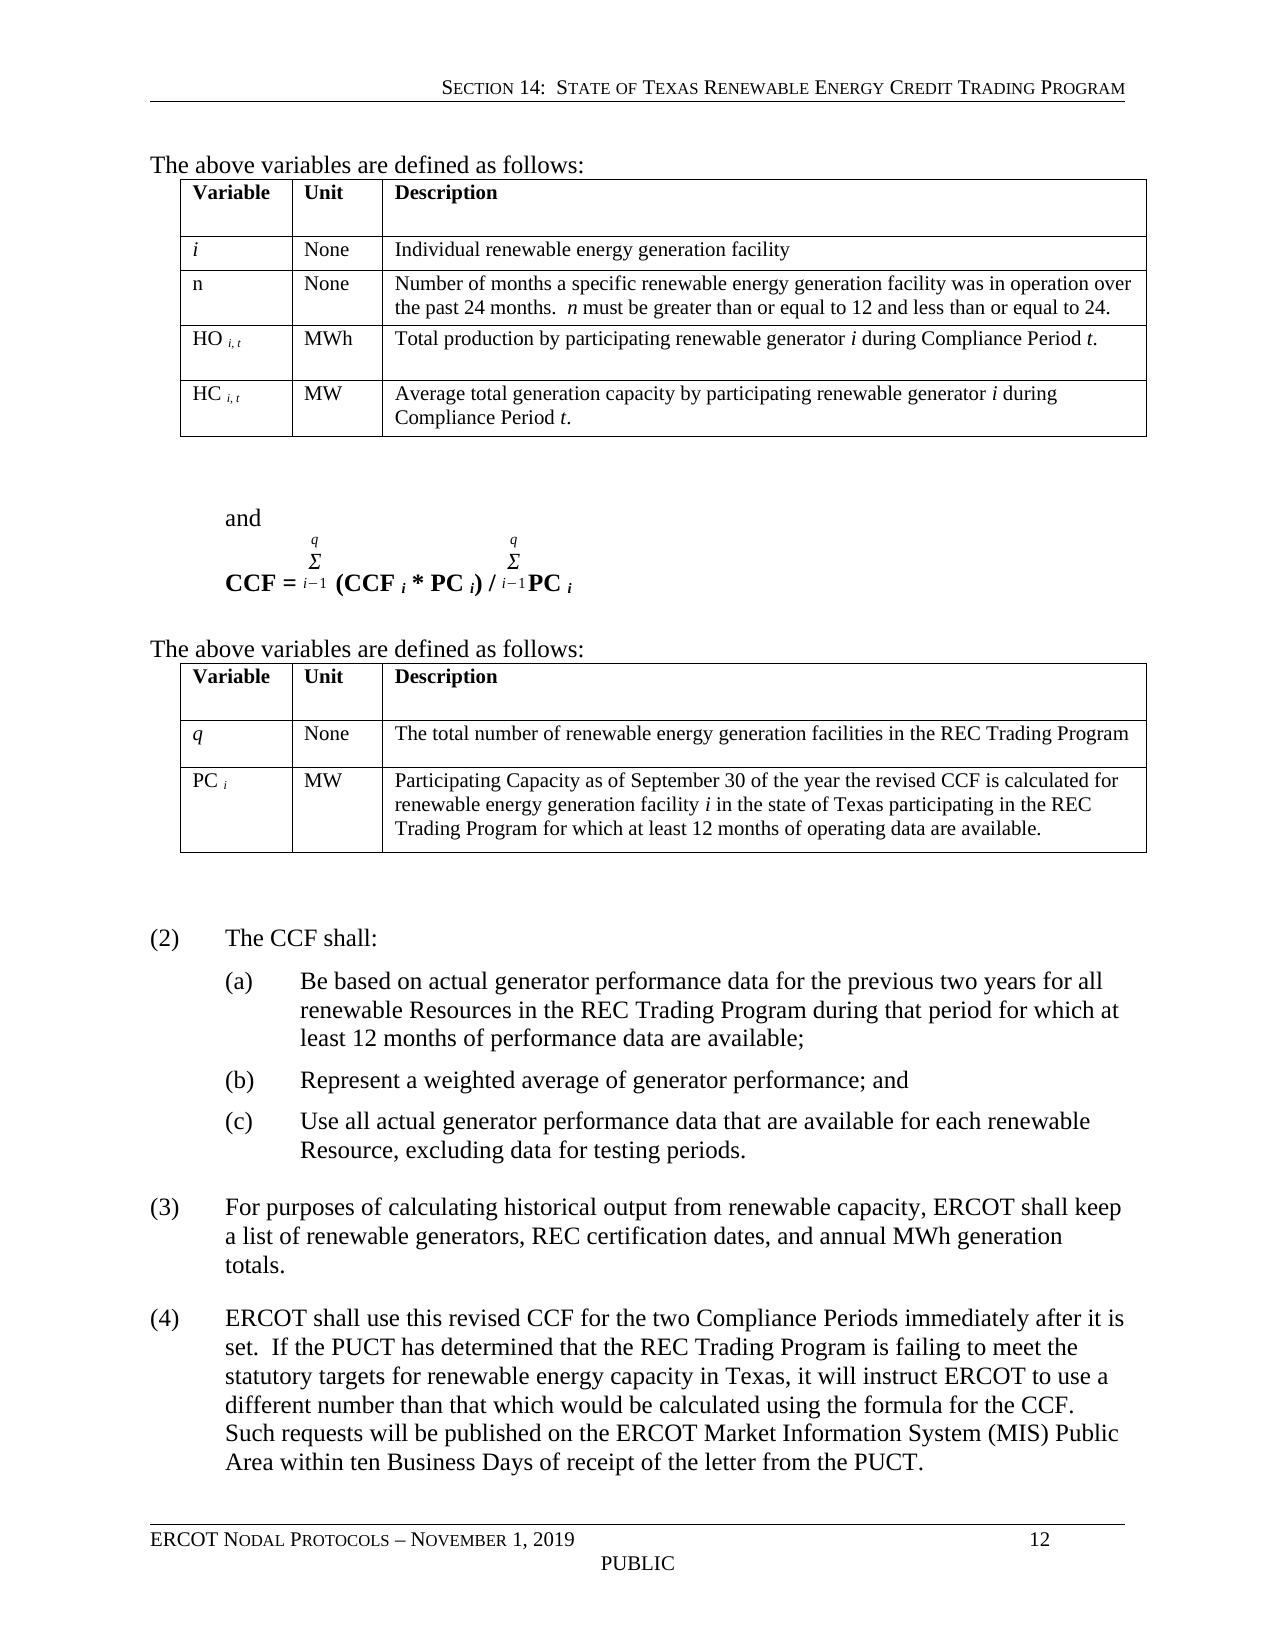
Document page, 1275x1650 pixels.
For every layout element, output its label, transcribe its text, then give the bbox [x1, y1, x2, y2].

table_cell MW [293, 381, 382, 436]
table_cell Average total generation capacity by participating renewable generator i during Compliance Period t. [383, 381, 1146, 436]
table_header Unit [293, 664, 382, 720]
table_cell None [293, 271, 382, 325]
text (3) For purposes of calculating historical output from renewable capacity, ERCOT shall keep a list of renewable generators, REC certification dates, and annual MWh generation totals. [150, 1192, 1125, 1278]
table_cell Participating Capacity as of September 30 of the year the revised CCF is calculated for renewable energy generation facility i in the state of participating in the REC Trading Program for which at least 12 months of operating data are available. [383, 768, 1146, 852]
table_cell PC i [181, 768, 292, 852]
table_cell Number of months a specific renewable energy generation facility was in operation over the past 24 months. n must be greater than or equal to 12 and less than or equal to 24. [383, 271, 1146, 325]
table_cell None [293, 237, 382, 269]
table_header Unit [293, 180, 382, 236]
table_cell None [293, 721, 382, 767]
text The above variables are defined as follows: [150, 634, 1125, 663]
table_header Description [383, 664, 1146, 720]
text (4) ERCOT shall use this revised CCF for the two Compliance Periods immediately after it is set. If the PUCT has determined that the REC Trading Program is failing to meet the statutory targets for renewable energy capacity in Texas, it will instruct ERCOT to use a different number than that which would be calculated using the formula for the CCF. Such requests will be published on the ERCOT Market Information System (MIS) Public Area within ten Business Days of receipt of the letter from the PUCT. [150, 1303, 1125, 1476]
table_cell HC i, t [181, 381, 292, 436]
table_header Description [383, 180, 1146, 236]
table_cell The total number of renewable energy generation facilities in the REC Trading Program [383, 721, 1146, 767]
table_cell MW [293, 768, 382, 852]
text (2) The CCF shall: [150, 923, 1125, 952]
table_cell MWh [293, 326, 382, 380]
table_cell i [181, 237, 292, 269]
text (a) Be based on actual generator performance data for the previous two years for all renewable Resources in the REC Trading Program during that period for which at least 12 months of performance data are available; [225, 966, 1125, 1052]
text (c) Use all actual generator performance data that are available for each renewable Resource, excluding data for testing periods. [225, 1106, 1125, 1163]
table_cell q [181, 721, 292, 767]
table_cell Individual renewable energy generation facility [383, 237, 1146, 269]
table_cell n [181, 271, 292, 325]
table_cell HO i, t [181, 326, 292, 380]
table_cell Total production by participating renewable generator i during Compliance Period t. [383, 326, 1146, 380]
text CCF = (CCF i * PC i) / PC i [225, 532, 1125, 597]
text The above variables are defined as follows: [150, 150, 1125, 179]
table_header Variable [181, 180, 292, 236]
text (b) Represent a weighted average of generator performance; and [225, 1065, 1125, 1093]
text and [150, 503, 1125, 532]
table_header Variable [181, 664, 292, 720]
